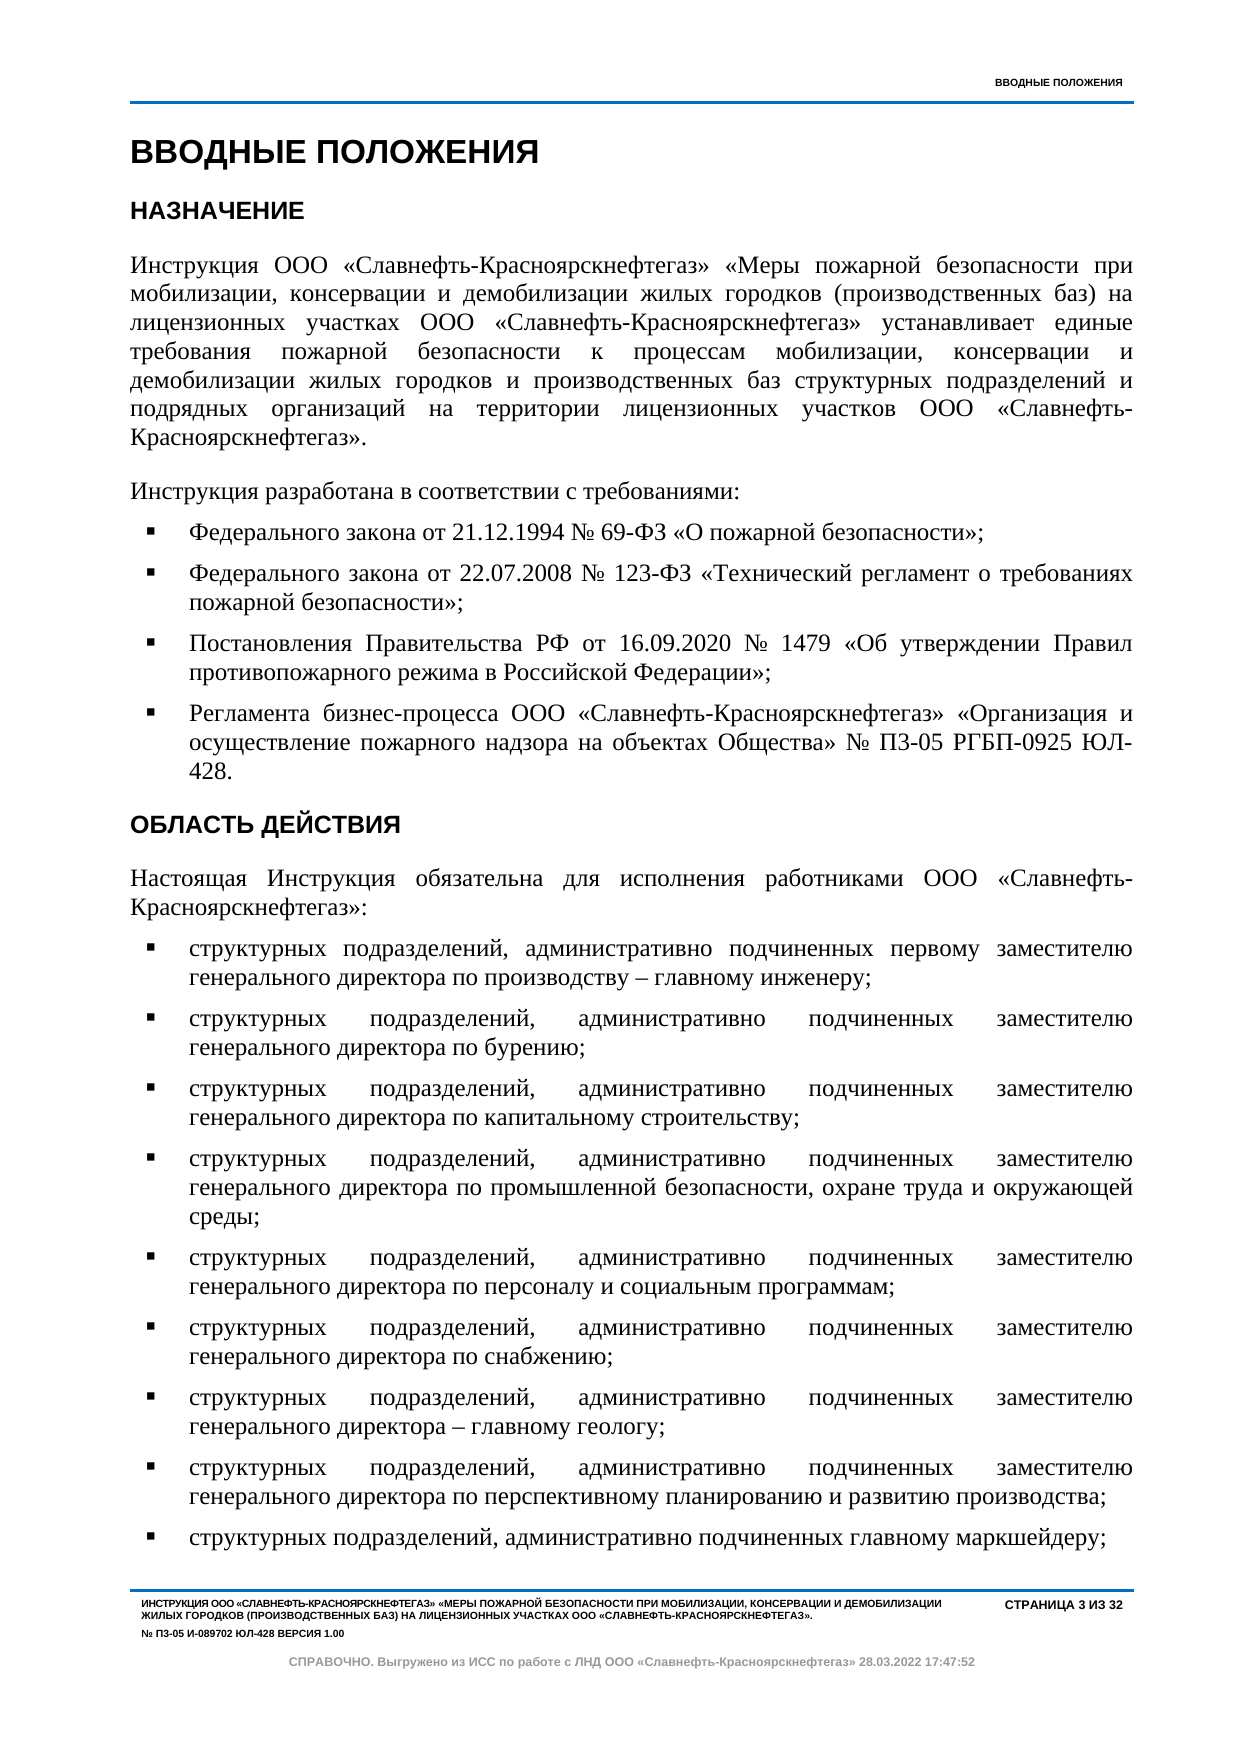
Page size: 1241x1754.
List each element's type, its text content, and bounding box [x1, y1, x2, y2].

subtitle ОБЛАСТЬ ДЕЙСТВИЯ [130, 810, 1134, 838]
list структурных подразделений, административно подчиненных заместителю генерального директора по перспективному планированию и развитию производства; [145, 1452, 1134, 1510]
list структурных подразделений, административно подчиненных заместителю генерального директора по бурению; [145, 1003, 1134, 1061]
list Регламента бизнес-процесса ООО «Славнефть-Красноярскнефтегаз» «Организация и осуществление пожарного надзора на объектах Общества» № П3-05 РГБП-0925 ЮЛ-428. [145, 698, 1134, 785]
list Постановления Правительства РФ от 16.09.2020 № 1479 «Об утверждении Правил противопожарного режима в Российской Федерации»; [145, 628, 1134, 686]
list структурных подразделений, административно подчиненных заместителю генерального директора по персоналу и социальным программам; [145, 1242, 1134, 1300]
text Настоящая Инструкция обязательна для исполнения работниками ООО «Славнефть-Красноярскнефтегаз»: [130, 863, 1134, 921]
subtitle ВВОДНЫЕ ПОЛОЖЕНИЯ [130, 133, 1134, 171]
list структурных подразделений, административно подчиненных заместителю генерального директора по промышленной безопасности, охране труда и окружающей среды; [145, 1143, 1134, 1230]
subtitle НАЗНАЧЕНИЕ [130, 196, 1134, 225]
list структурных подразделений, административно подчиненных заместителю генерального директора по снабжению; [145, 1312, 1134, 1370]
list Федерального закона от 21.12.1994 № 69-ФЗ «О пожарной безопасности»; [145, 517, 1134, 546]
list структурных подразделений, административно подчиненных заместителю генерального директора по капитальному строительству; [145, 1073, 1134, 1131]
list структурных подразделений, административно подчиненных заместителю генерального директора – главному геологу; [145, 1382, 1134, 1440]
list Федерального закона от 22.07.2008 № 123-ФЗ «Технический регламент о требованиях пожарной безопасности»; [145, 558, 1134, 616]
text Инструкция ООО «Славнефть-Красноярскнефтегаз» «Меры пожарной безопасности при мобилизации, консервации и демобилизации жилых городков (производственных баз) на лицензионных участках ООО «Славнефть-Красноярскнефтегаз» устанавливает единые требования пожарной безопасности к процессам мобилизации, консервации и демобилизации жилых городков и производственных баз структурных подразделений и подрядных организаций на территории лицензионных участков ООО «Славнефть-Красноярскнефтегаз». [130, 250, 1134, 451]
list структурных подразделений, административно подчиненных первому заместителю генерального директора по производству – главному инженеру; [145, 933, 1134, 991]
text Инструкция разработана в соответствии с требованиями: [130, 476, 1134, 505]
list структурных подразделений, административно подчиненных главному маркшейдеру; [145, 1522, 1134, 1551]
